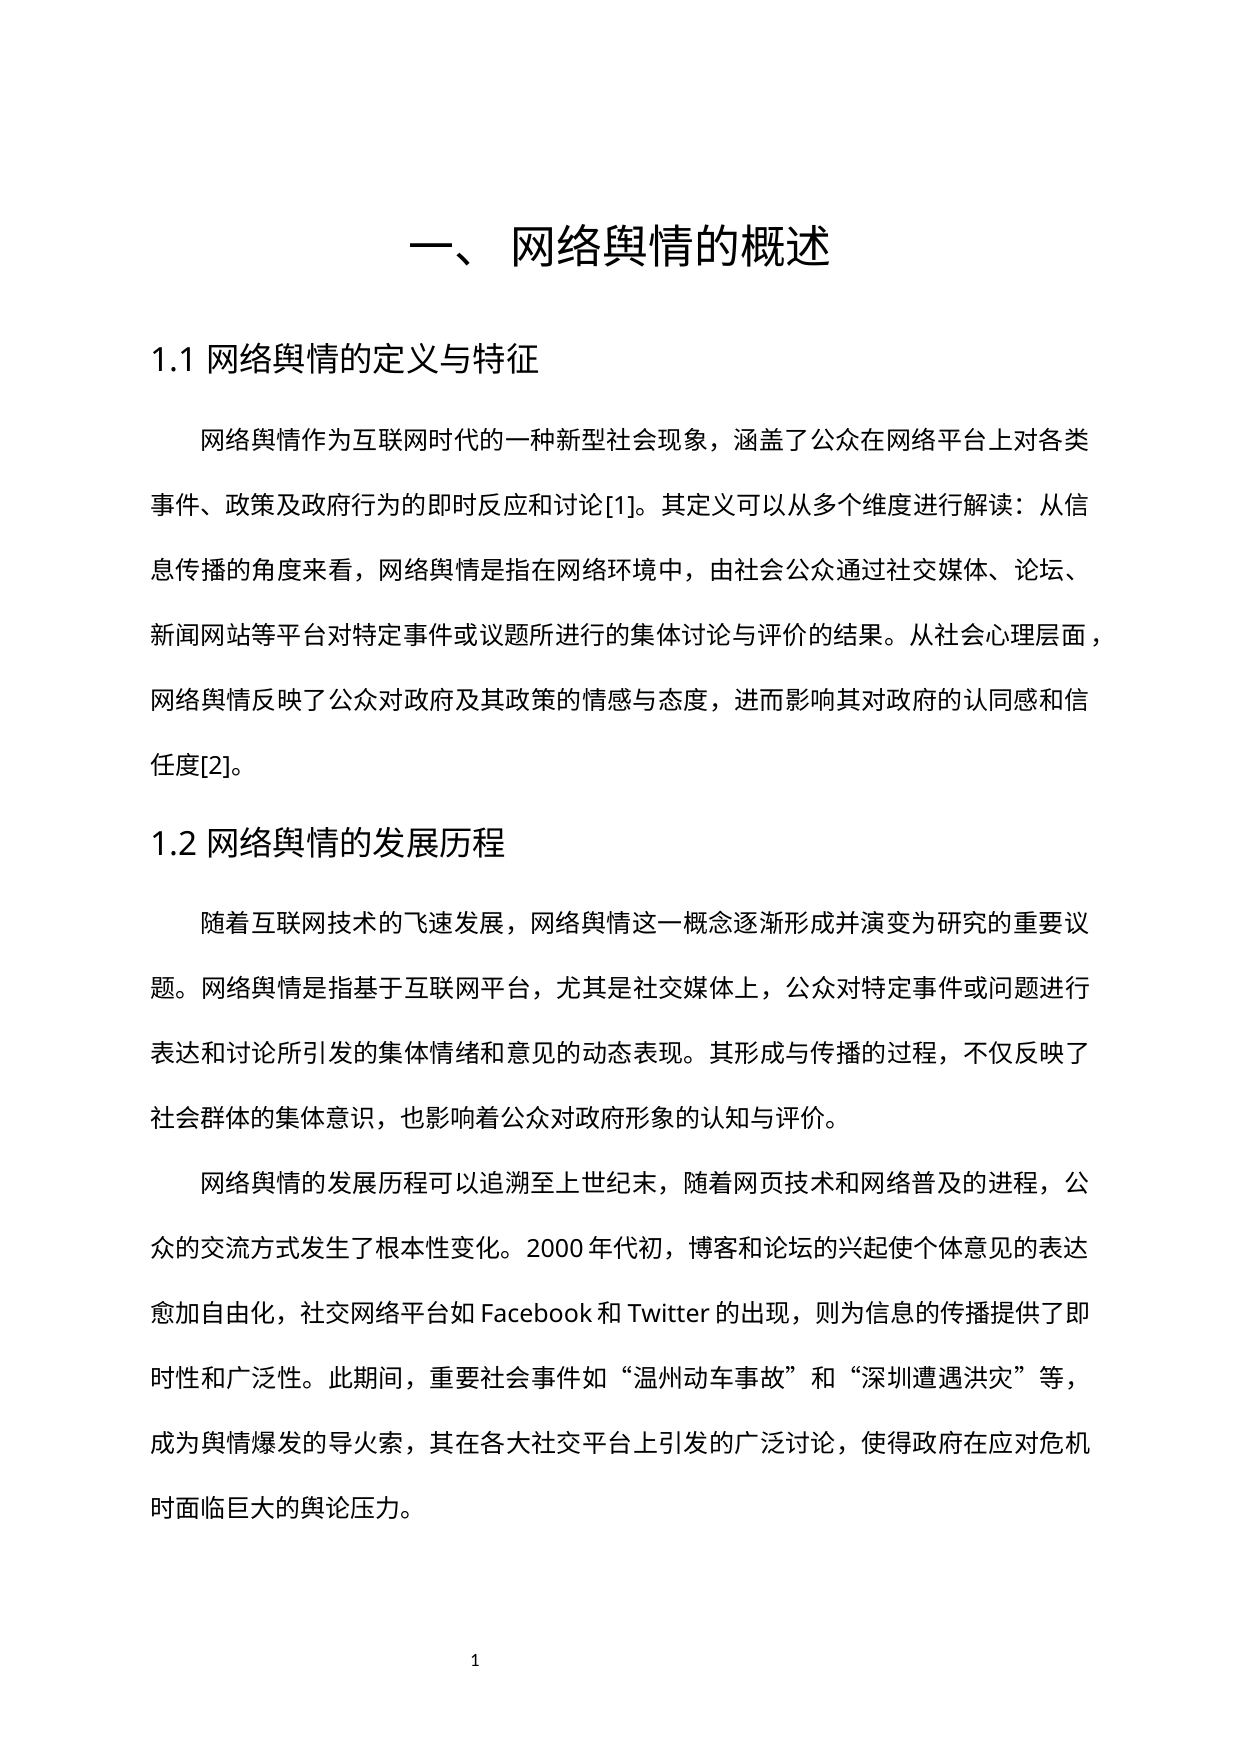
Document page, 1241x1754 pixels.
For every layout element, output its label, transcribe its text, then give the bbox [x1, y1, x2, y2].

subtitle 一、 网络舆情的概述 [150, 194, 1090, 292]
subtitle 1.1 网络舆情的定义与特征 [150, 324, 1090, 389]
text 网络舆情的发展历程可以追溯至上世纪末，随着网页技术和网络普及的进程，公众的交流方式发生了根本性变化。2000年代初，博客和论坛的兴起使个体意见的表达愈加自由化，社交网络平台如Facebook和Twitter的出现，则为信息的传播提供了即时性和广泛性。此期间，重要社会事件如“温州动车事故”和“深圳遭遇洪灾”等，成为舆情爆发的导火索，其在各大社交平台上引发的广泛讨论，使得政府在应对危机时面临巨大的舆论压力。 [150, 1149, 1090, 1539]
text 随着互联网技术的飞速发展，网络舆情这一概念逐渐形成并演变为研究的重要议题。网络舆情是指基于互联网平台，尤其是社交媒体上，公众对特定事件或问题进行表达和讨论所引发的集体情绪和意见的动态表现。其形成与传播的过程，不仅反映了社会群体的集体意识，也影响着公众对政府形象的认知与评价。 [150, 889, 1090, 1149]
subtitle 1.2 网络舆情的发展历程 [150, 808, 1090, 873]
text 网络舆情作为互联网时代的一种新型社会现象，涵盖了公众在网络平台上对各类事件、政策及政府行为的即时反应和讨论[1]。其定义可以从多个维度进行解读：从信息传播的角度来看，网络舆情是指在网络环境中，由社会公众通过社交媒体、论坛、新闻网站等平台对特定事件或议题所进行的集体讨论与评价的结果。从社会心理层面，网络舆情反映了公众对政府及其政策的情感与态度，进而影响其对政府的认同感和信任度[2]。 [150, 406, 1090, 796]
